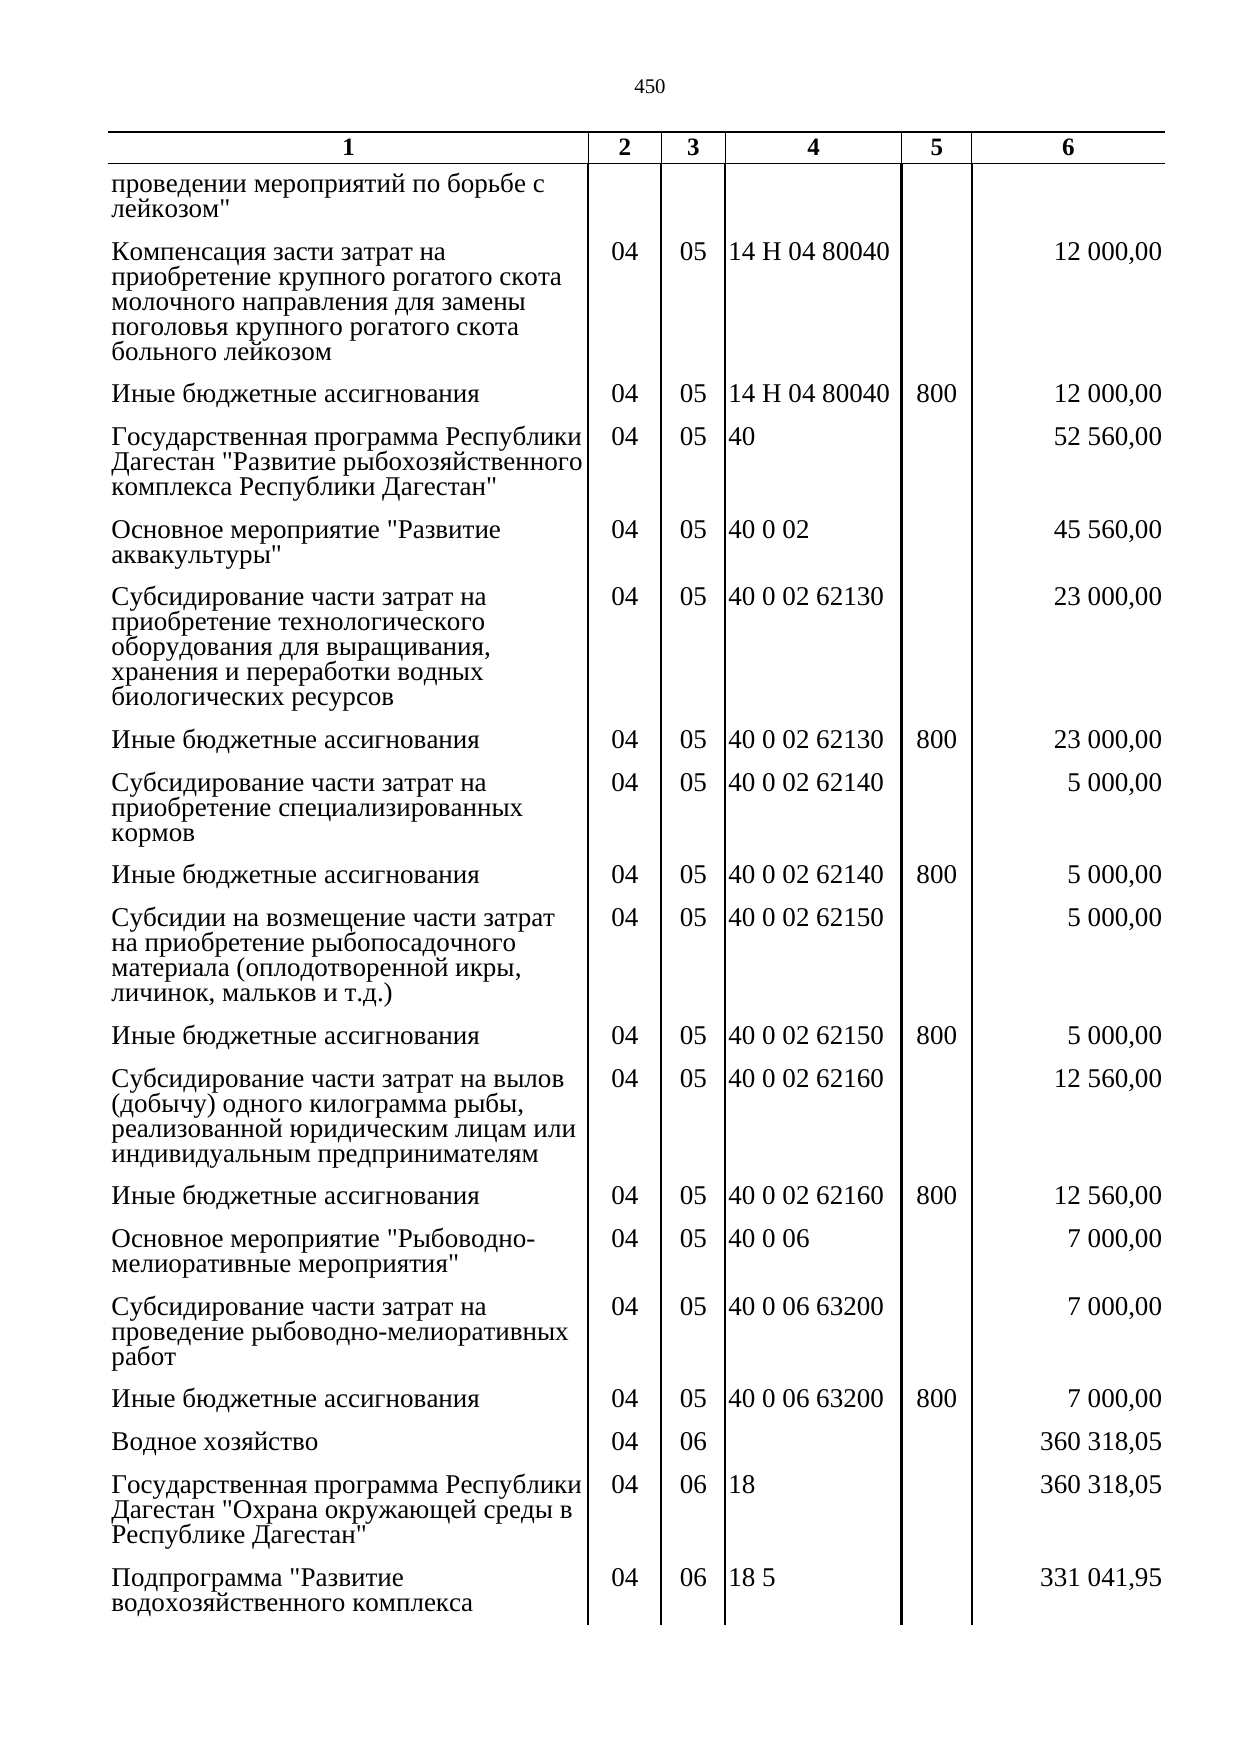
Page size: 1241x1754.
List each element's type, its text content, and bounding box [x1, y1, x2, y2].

table_header 5 [902, 133, 971, 163]
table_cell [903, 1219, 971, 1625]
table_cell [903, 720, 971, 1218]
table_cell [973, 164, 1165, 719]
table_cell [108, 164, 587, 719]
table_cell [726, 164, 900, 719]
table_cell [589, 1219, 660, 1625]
table_header 4 [726, 133, 901, 163]
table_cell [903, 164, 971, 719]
table_header 6 [972, 133, 1165, 163]
table_header 2 [589, 133, 661, 163]
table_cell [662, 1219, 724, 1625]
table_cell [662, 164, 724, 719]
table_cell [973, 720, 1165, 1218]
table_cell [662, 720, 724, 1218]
table_header 3 [662, 133, 725, 163]
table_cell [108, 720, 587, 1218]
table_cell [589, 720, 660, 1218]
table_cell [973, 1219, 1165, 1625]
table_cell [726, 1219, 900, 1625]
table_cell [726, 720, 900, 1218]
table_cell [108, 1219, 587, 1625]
table_header 1 [108, 133, 588, 163]
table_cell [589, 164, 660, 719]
